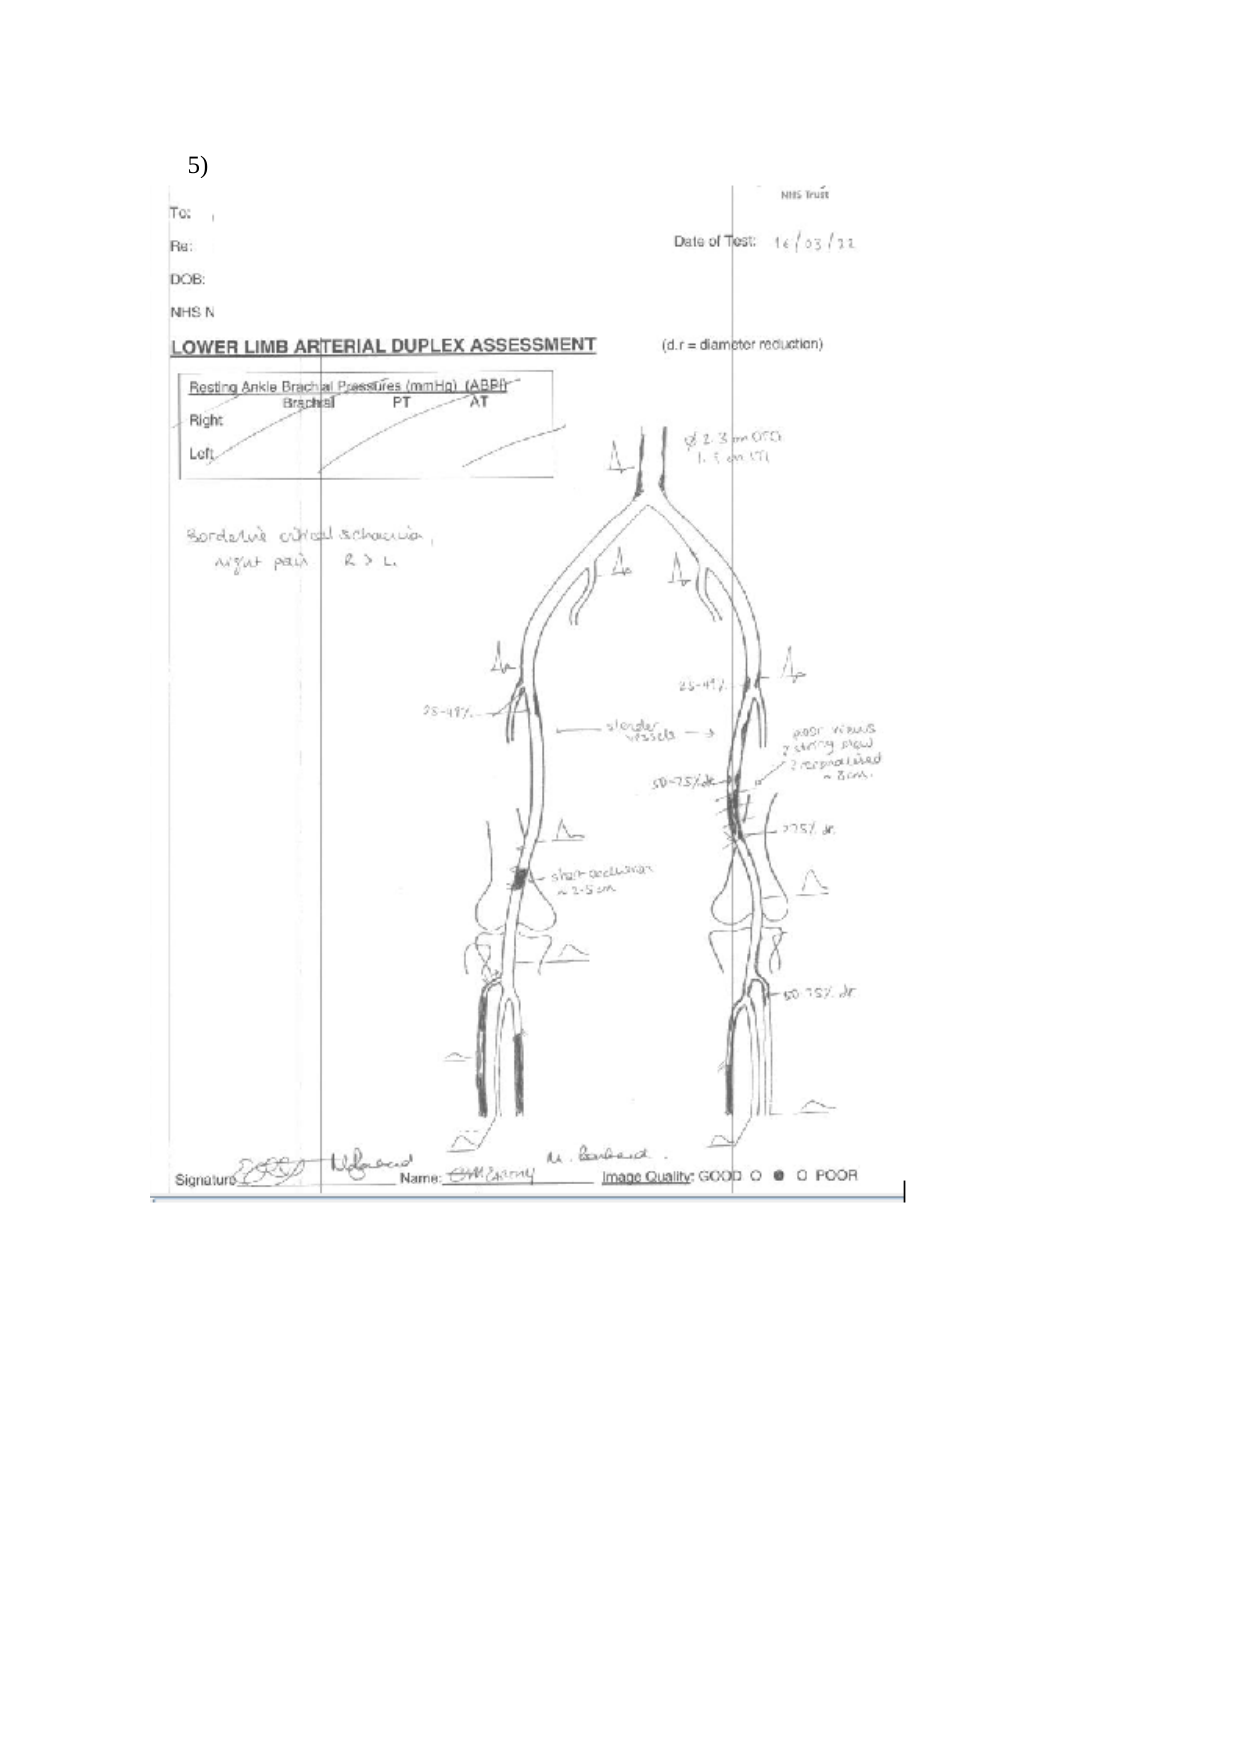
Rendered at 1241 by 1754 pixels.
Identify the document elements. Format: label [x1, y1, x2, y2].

picture [150, 178, 939, 1220]
